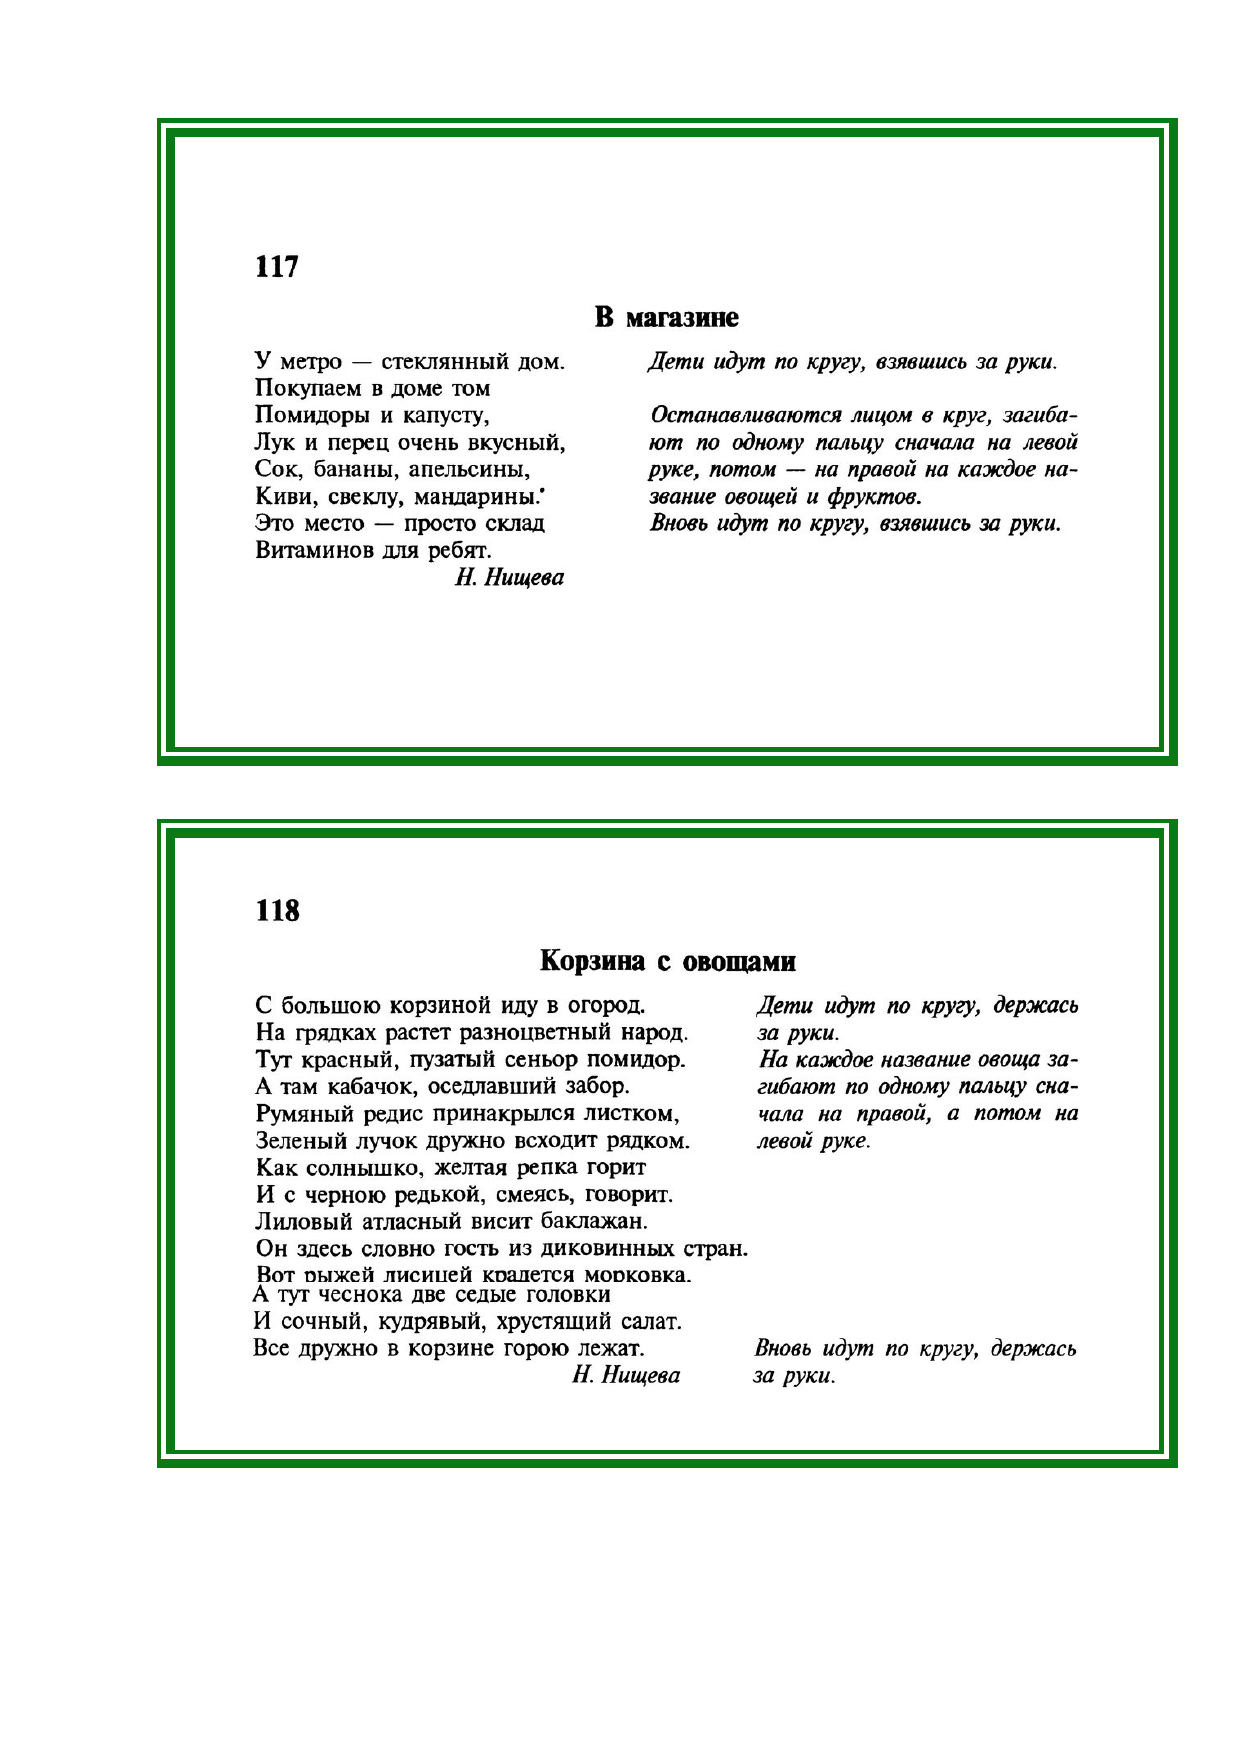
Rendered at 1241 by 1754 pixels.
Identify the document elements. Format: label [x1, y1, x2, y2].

table_header [166, 823, 1168, 1449]
table_header [166, 123, 1168, 747]
